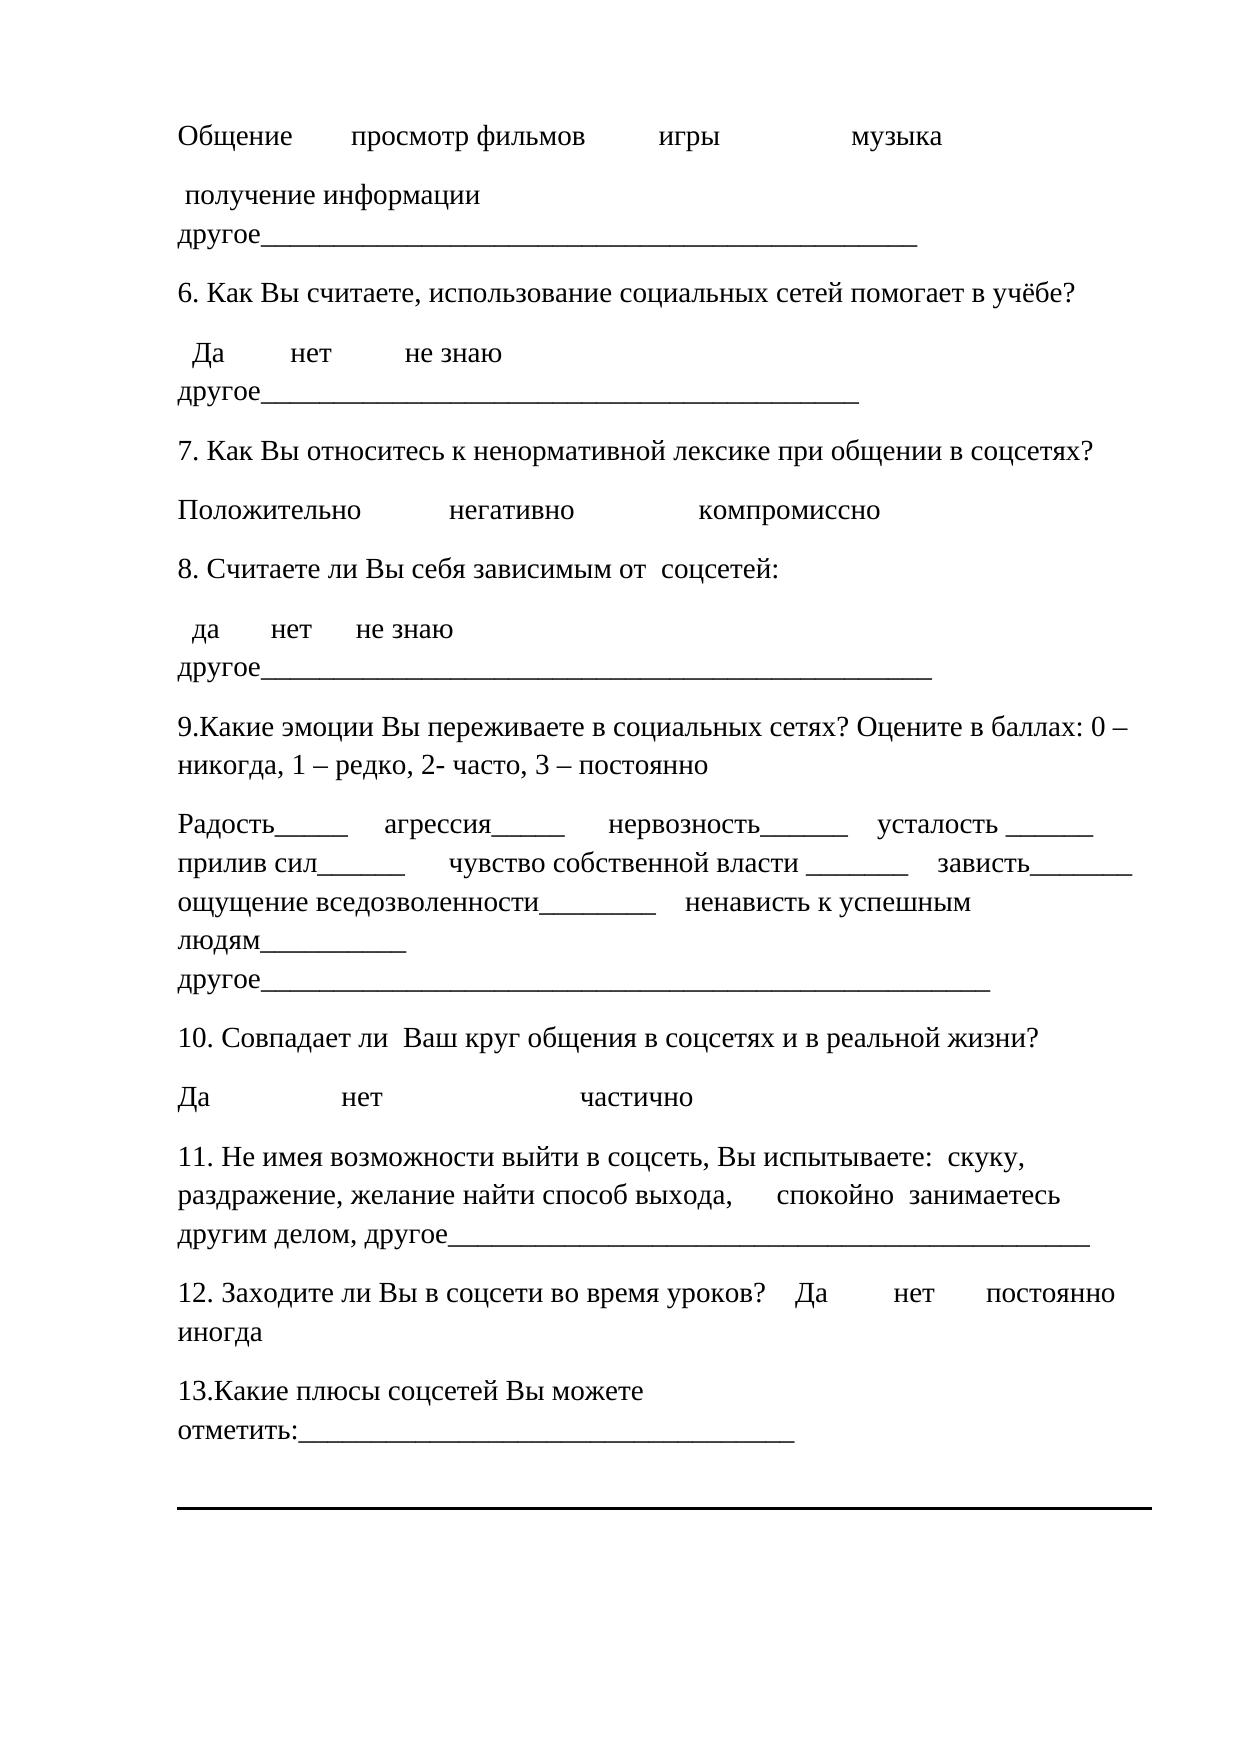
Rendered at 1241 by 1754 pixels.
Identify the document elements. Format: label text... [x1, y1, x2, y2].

text Радость_____ агрессия_____ нервозность______ усталость ______ прилив сил______ чувство собственной власти _______ зависть_______ ощущение вседозволенности________ ненависть к успешным людям__________ другое__________________________________________________ [177, 807, 1152, 994]
text Общение просмотр фильмов игры музыка [177, 118, 1152, 152]
text 11. Не имея возможности выйти в соцсеть, Вы испытываете: скуку, раздражение, желание найти способ выхода, спокойно занимаетесь другим делом, другое____________________________________________ [177, 1139, 1152, 1249]
text 6. Как Вы считаете, использование социальных сетей помогает в учёбе? [177, 275, 1152, 309]
text Да нет частично [177, 1079, 1152, 1113]
text да нет не знаю другое______________________________________________ [177, 611, 1152, 683]
text Положительно негативно компромиссно [177, 492, 1152, 526]
text Да нет не знаю другое_________________________________________ [177, 335, 1152, 407]
text 9.Какие эмоции Вы переживаете в социальных сетях? Оцените в баллах: 0 – никогда, 1 – редко, 2- часто, 3 – постоянно [177, 709, 1152, 781]
text 8. Считаете ли Вы себя зависимым от соцсетей: [177, 551, 1152, 585]
text 10. Совпадает ли Ваш круг общения в соцсетях и в реальной жизни? [177, 1020, 1152, 1054]
text получение информации другое_____________________________________________ [177, 177, 1152, 249]
text 12. Заходите ли Вы в соцсети во время уроков? Да нет постоянно иногда [177, 1275, 1152, 1347]
text 7. Как Вы относитесь к ненормативной лексике при общении в соцсетях? [177, 433, 1152, 466]
text 13.Какие плюсы соцсетей Вы можете отметить:__________________________________ [177, 1373, 1152, 1445]
